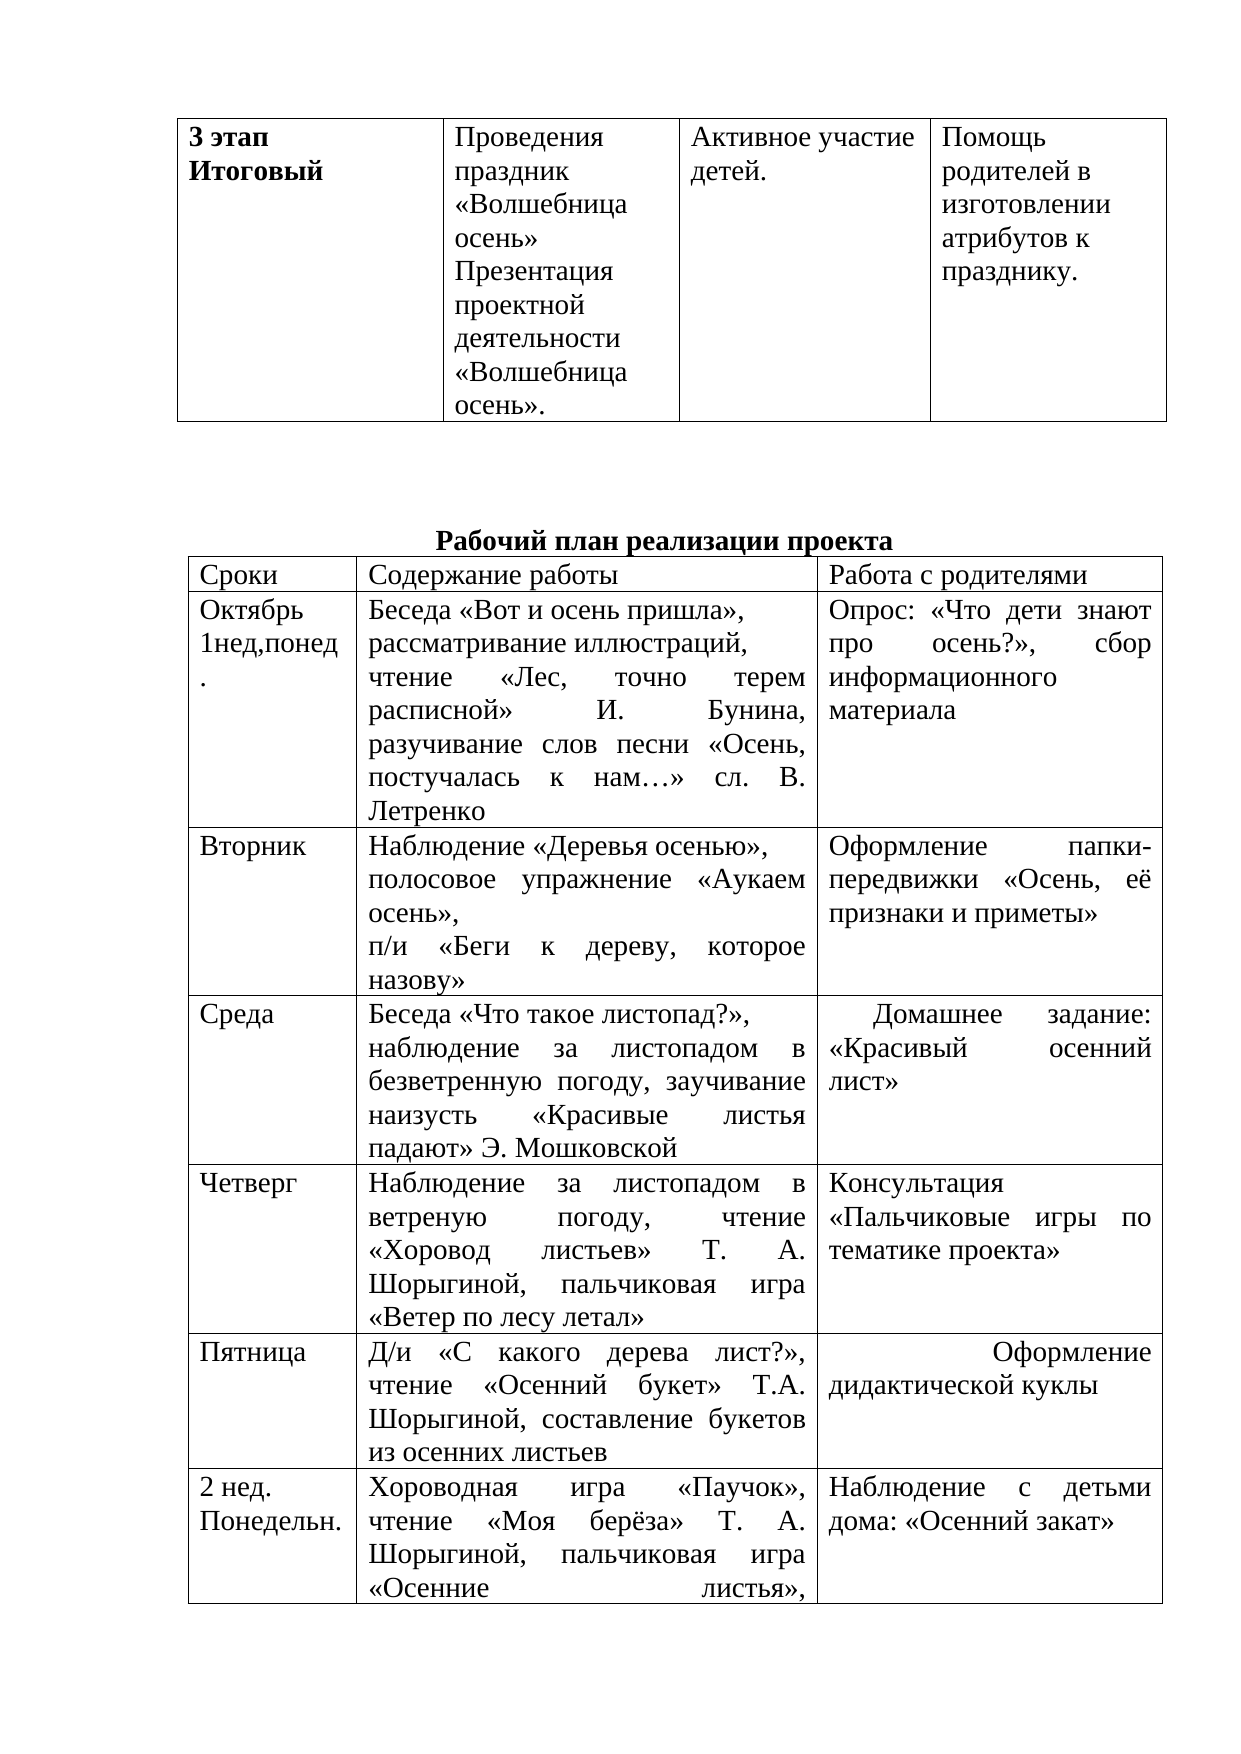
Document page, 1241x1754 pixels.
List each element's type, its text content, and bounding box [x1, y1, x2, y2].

text Рабочий план реализации проекта [177, 523, 1152, 556]
table_cell 2 нед. Понедельн. [189, 1469, 356, 1603]
table_cell Четверг [189, 1165, 356, 1333]
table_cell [818, 1469, 1162, 1603]
table_cell Домашнее задание: «Красивый осенний лист» [818, 996, 1162, 1164]
table_cell Консультация «Пальчиковые игры по тематике проекта» [818, 1165, 1162, 1333]
table_cell Оформление дидактической куклы [818, 1334, 1162, 1468]
table_cell Беседа «Что такое листопад?», наблюдение за листопадом в безветренную погоду, заучивание наизусть «Красивые листья падают» Э. Мошковской [357, 996, 817, 1164]
table_cell Оформление папки-передвижки «Осень, её признаки и приметы» [818, 828, 1162, 995]
table_cell Опрос: «Что дети знают про осень?», сбор информационного материала [818, 592, 1162, 827]
table_cell 3 этап Итоговый [178, 119, 443, 421]
table_cell Помощь родителей в изготовлении атрибутов к празднику. [931, 119, 1166, 421]
table_cell Пятница [189, 1334, 356, 1468]
table_cell Вторник [189, 828, 356, 995]
table_cell Октябрь 1нед,понед. [189, 592, 356, 827]
table_cell Проведения праздник «Волшебница осень» Презентация проектной деятельности «Волшебница осень». [444, 119, 679, 421]
table_header Сроки [189, 557, 356, 591]
table_cell Д/и «С какого дерева лист?», чтение «Осенний букет» Т.А. Шорыгиной, составление букетов из осенних листьев [357, 1334, 817, 1468]
table_header Работа с родителями [818, 557, 1162, 591]
table_cell Наблюдение «Деревья осенью», полосовое упражнение «Аукаем осень», п/и «Беги к дереву, которое назову» [357, 828, 817, 995]
table_cell Беседа «Вот и осень пришла», рассматривание иллюстраций, чтение «Лес, точно терем расписной» И. Бунина, разучивание слов песни «Осень, постучалась к нам…» сл. В. Летренко [357, 592, 817, 827]
table_cell Среда [189, 996, 356, 1164]
table_header Содержание работы [357, 557, 817, 591]
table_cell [357, 1469, 817, 1603]
table_cell Наблюдение за листопадом в ветреную погоду, чтение «Хоровод листьев» Т. А. Шорыгиной, пальчиковая игра «Ветер по лесу летал» [357, 1165, 817, 1333]
table_cell Активное участие детей. [680, 119, 930, 421]
